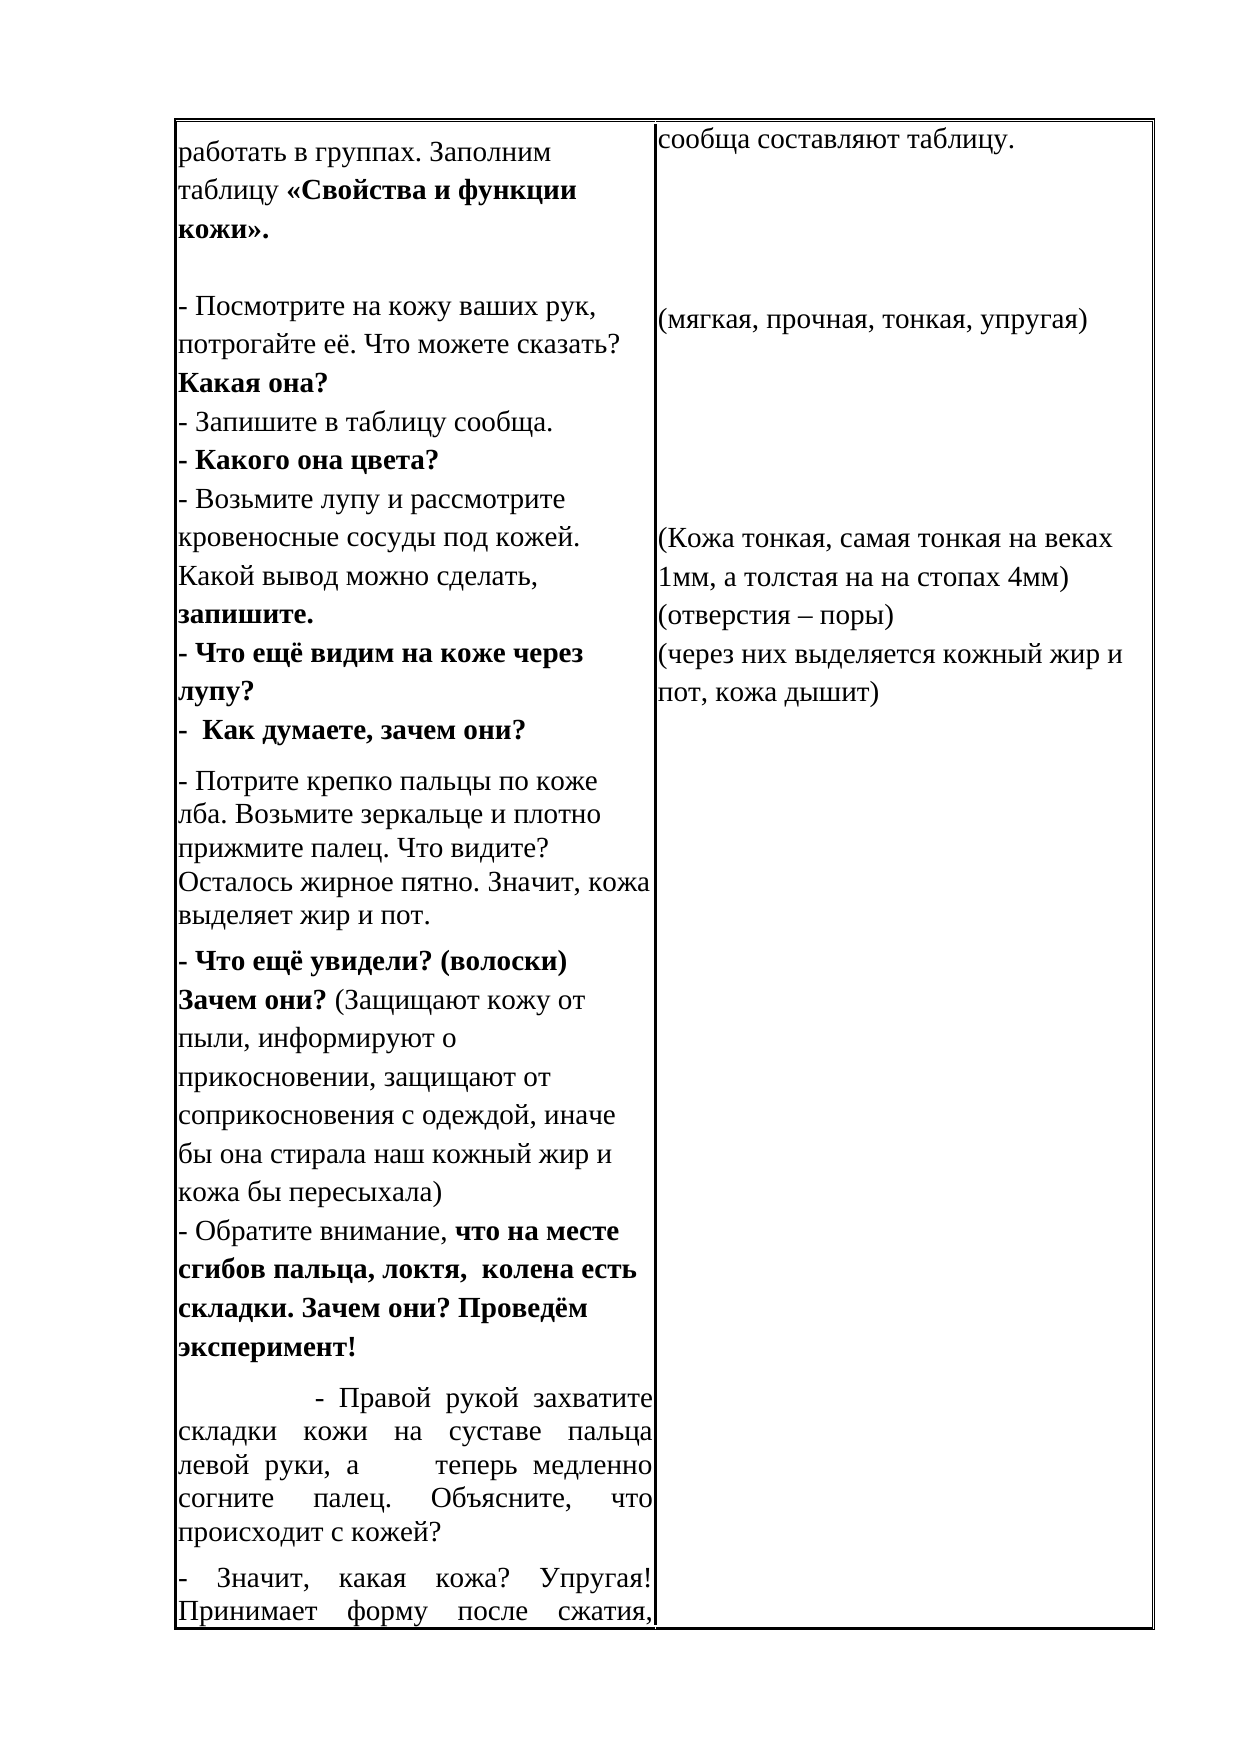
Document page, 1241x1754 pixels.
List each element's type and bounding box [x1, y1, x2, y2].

table_cell [655, 122, 1152, 1627]
table_cell [177, 122, 655, 1627]
